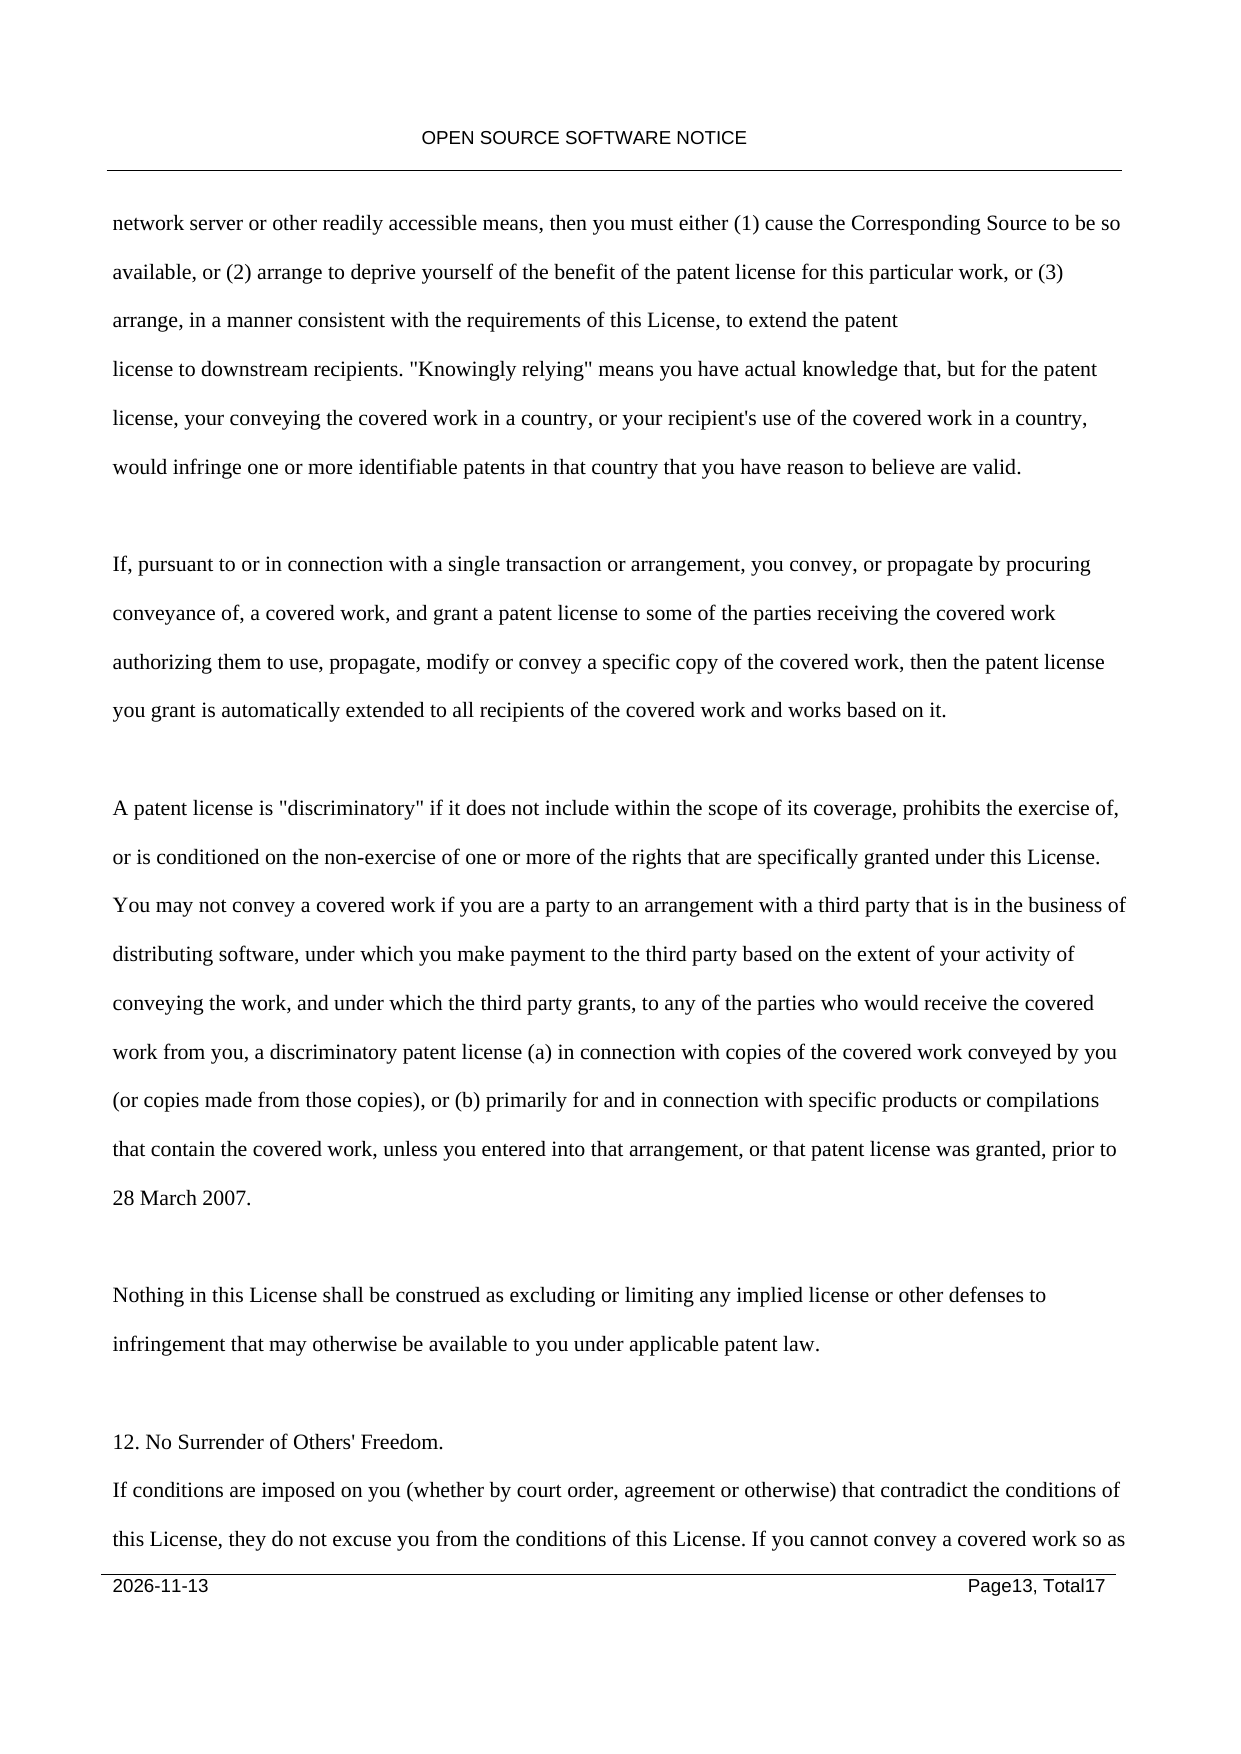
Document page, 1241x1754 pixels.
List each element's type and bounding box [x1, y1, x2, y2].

text [112, 206, 1128, 1555]
